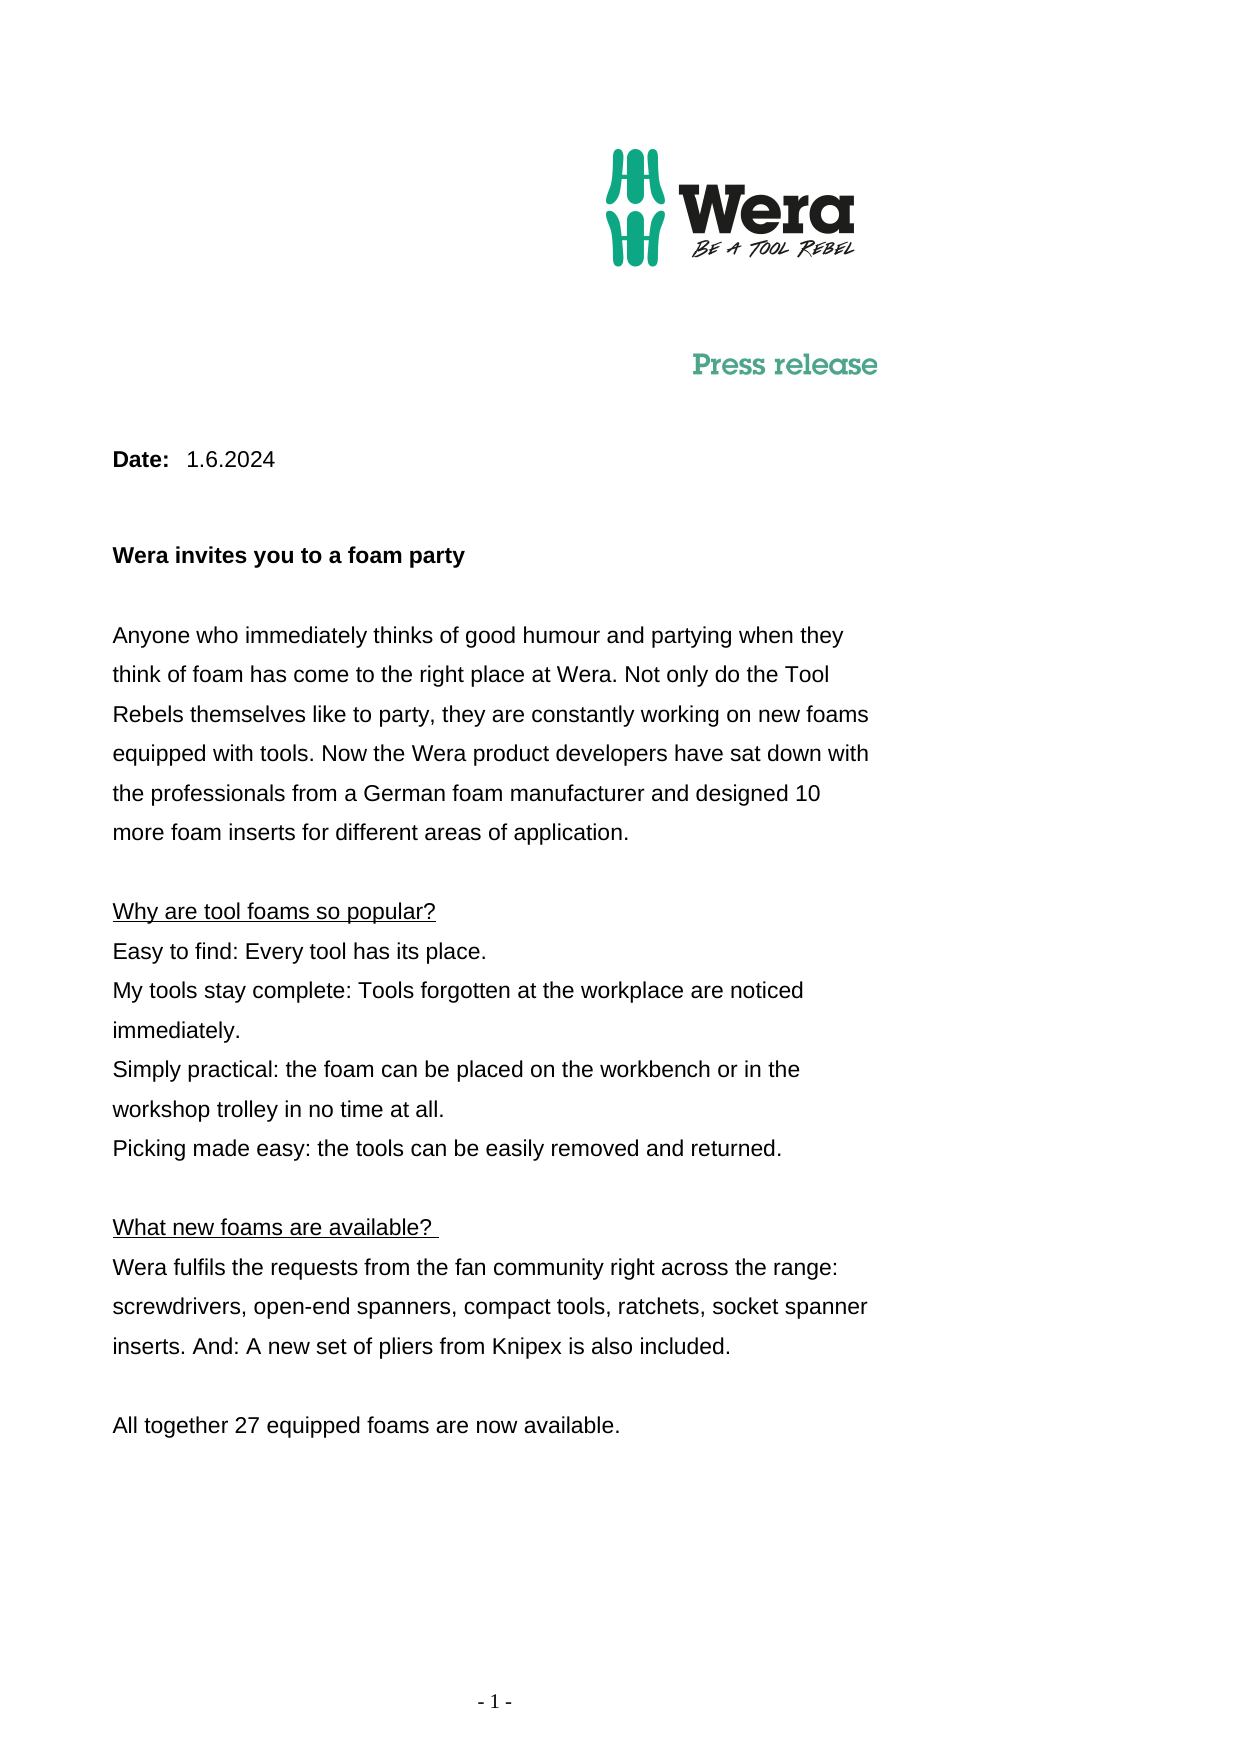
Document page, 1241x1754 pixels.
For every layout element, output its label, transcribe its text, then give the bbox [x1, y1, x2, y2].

text All together 27 equipped foams are now available. [112, 1412, 877, 1438]
text Wera fulfils the requests from the fan community right across the range: screwdrivers, open-end spanners, compact tools, ratchets, socket spanner inserts. And: A new set of pliers from Knipex is also included. [112, 1254, 877, 1359]
picture [604, 147, 878, 375]
text What new foams are available? [112, 1214, 877, 1241]
text Why are tool foams so popular? [112, 898, 877, 925]
text Date: 1.6.2024 [112, 446, 877, 472]
text My tools stay complete: Tools forgotten at the workplace are noticed immediately. [112, 977, 877, 1043]
text Easy to find: Every tool has its place. [112, 938, 877, 964]
text Wera invites you to a foam party [112, 542, 877, 568]
text Anyone who immediately thinks of good humour and partying when they think of foam has come to the right place at Wera. Not only do the Tool Rebels themselves like to party, they are constantly working on new foams equipped with tools. Now the Wera product developers have sat down with the professionals from a German foam manufacturer and designed 10 more foam inserts for different areas of application. [112, 622, 877, 846]
text Simply practical: the foam can be placed on the workbench or in the workshop trolley in no time at all. [112, 1056, 877, 1122]
text Picking made easy: the tools can be easily removed and returned. [112, 1135, 877, 1162]
